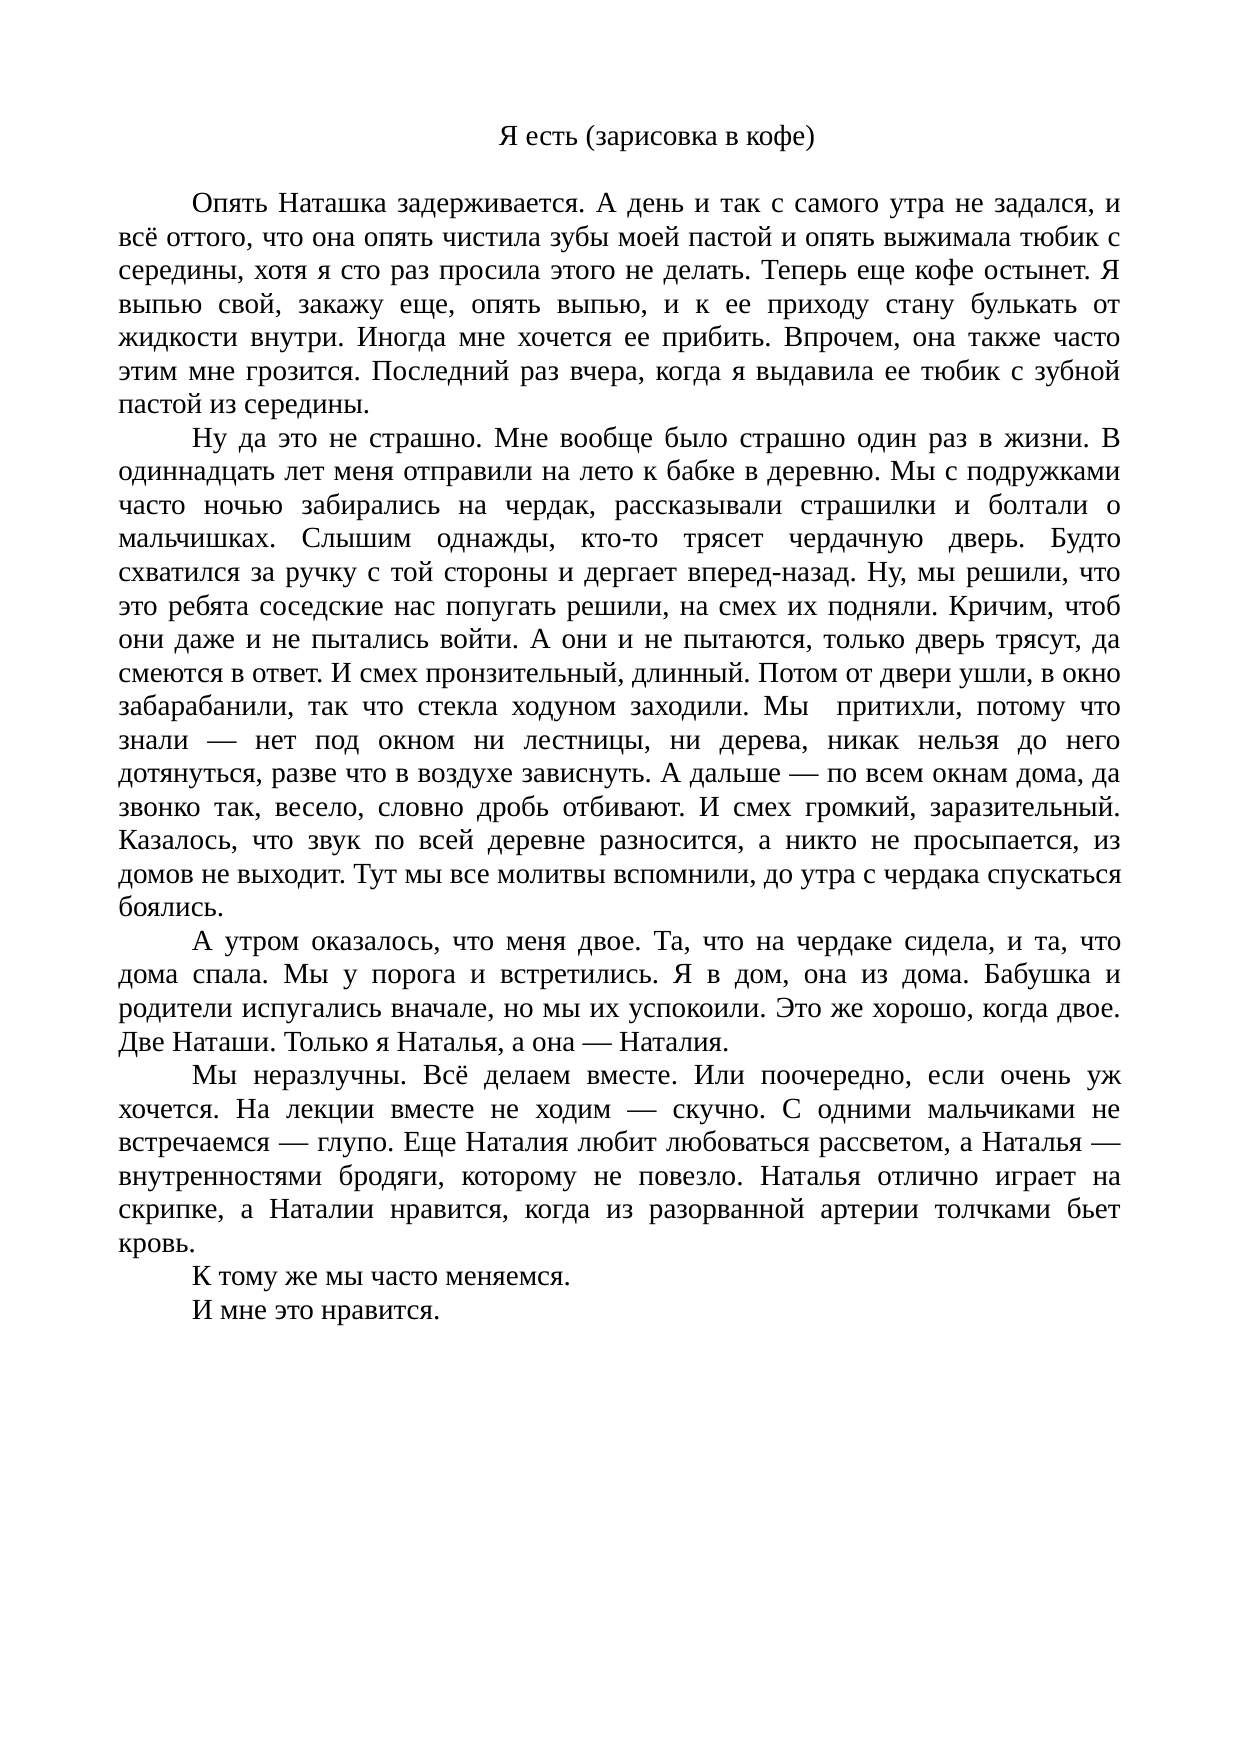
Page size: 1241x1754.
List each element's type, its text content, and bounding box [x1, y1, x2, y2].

text Опять Наташка задерживается. А день и так с самого утра не задался, и всё оттого, что она опять чистила зубы моей пастой и опять выжимала тюбик с середины, хотя я сто раз просила этого не делать. Теперь еще кофе остынет. Я выпью свой, закажу еще, опять выпью, и к ее приходу стану булькать от жидкости внутри. Иногда мне хочется ее прибить. Впрочем, она также часто этим мне грозится. Последний раз вчера, когда я выдавила ее тюбик с зубной пастой из середины. [118, 185, 1122, 420]
text И мне это нравится. [118, 1292, 1122, 1326]
text Я есть (зарисовка в кофе) [118, 118, 1122, 152]
text Ну да это не страшно. Мне вообще было страшно один раз в жизни. В одиннадцать лет меня отправили на лето к бабке в деревню. Мы с подружками часто ночью забирались на чердак, рассказывали страшилки и болтали о мальчишках. Слышим однажды, кто-то трясет чердачную дверь. Будто схватился за ручку с той стороны и дергает вперед-назад. Ну, мы решили, что это ребята соседские нас попугать решили, на смех их подняли. Кричим, чтоб они даже и не пытались войти. А они и не пытаются, только дверь трясут, да смеются в ответ. И смех пронзительный, длинный. Потом от двери ушли, в окно забарабанили, так что стекла ходуном заходили. Мы притихли, потому что знали — нет под окном ни лестницы, ни дерева, никак нельзя до него дотянуться, разве что в воздухе зависнуть. А дальше — по всем окнам дома, да звонко так, весело, словно дробь отбивают. И смех громкий, заразительный. Казалось, что звук по всей деревне разносится, а никто не просыпается, из домов не выходит. Тут мы все молитвы вспомнили, до утра с чердака спускаться боялись. [118, 420, 1122, 923]
text А утром оказалось, что меня двое. Та, что на чердаке сидела, и та, что дома спала. Мы у порога и встретились. Я в дом, она из дома. Бабушка и родители испугались вначале, но мы их успокоили. Это же хорошо, когда двое. Две Наташи. Только я Наталья, а она — Наталия. [118, 923, 1122, 1057]
text К тому же мы часто меняемся. [118, 1258, 1122, 1292]
text Мы неразлучны. Всё делаем вместе. Или поочередно, если очень уж хочется. На лекции вместе не ходим — скучно. С одними мальчиками не встречаемся — глупо. Еще Наталия любит любоваться рассветом, а Наталья — внутренностями бродяги, которому не повезло. Наталья отлично играет на скрипке, а Наталии нравится, когда из разорванной артерии толчками бьет кровь. [118, 1057, 1122, 1258]
